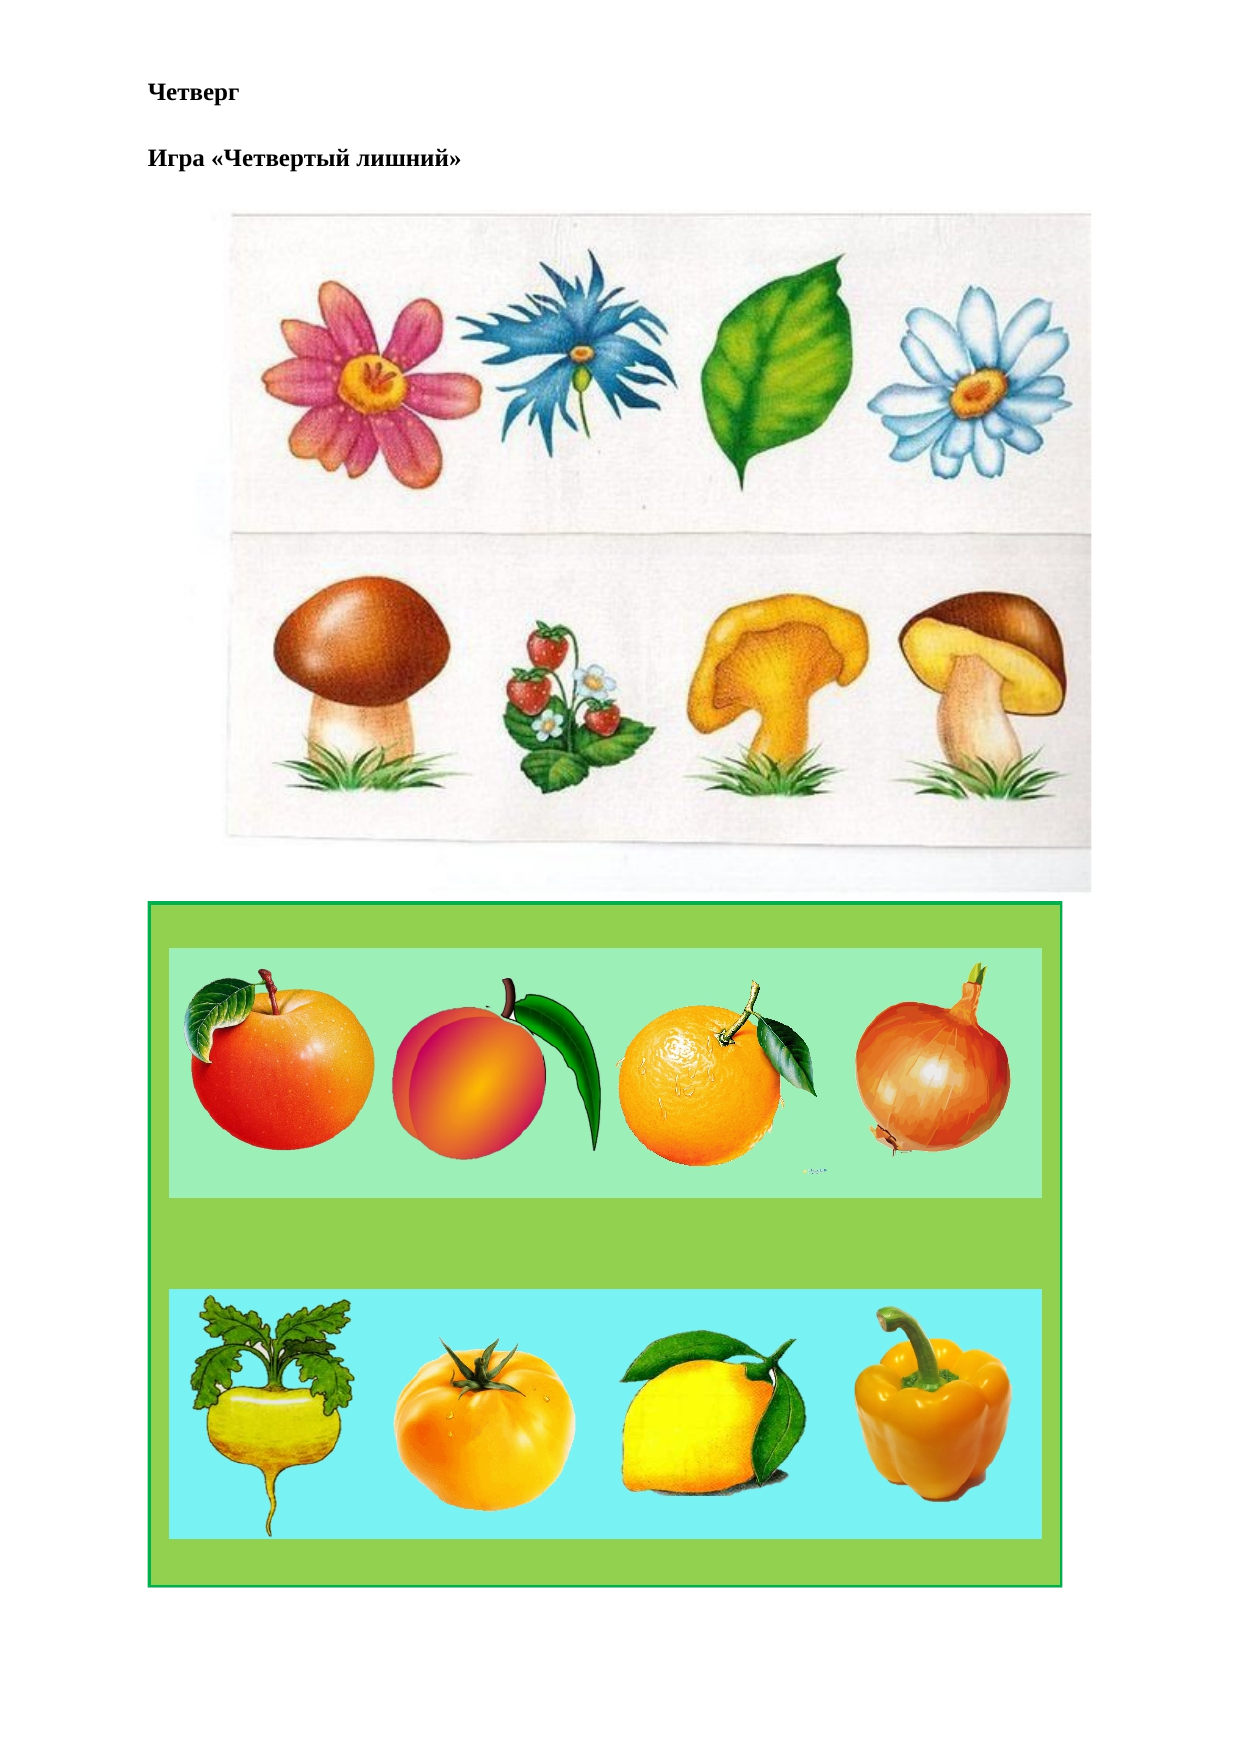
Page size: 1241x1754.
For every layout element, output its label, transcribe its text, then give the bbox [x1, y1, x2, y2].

picture [147, 901, 1063, 1588]
picture [147, 209, 1092, 897]
text Четверг [148, 77, 1211, 106]
text Игра «Четвертый лишний» [148, 143, 1211, 172]
